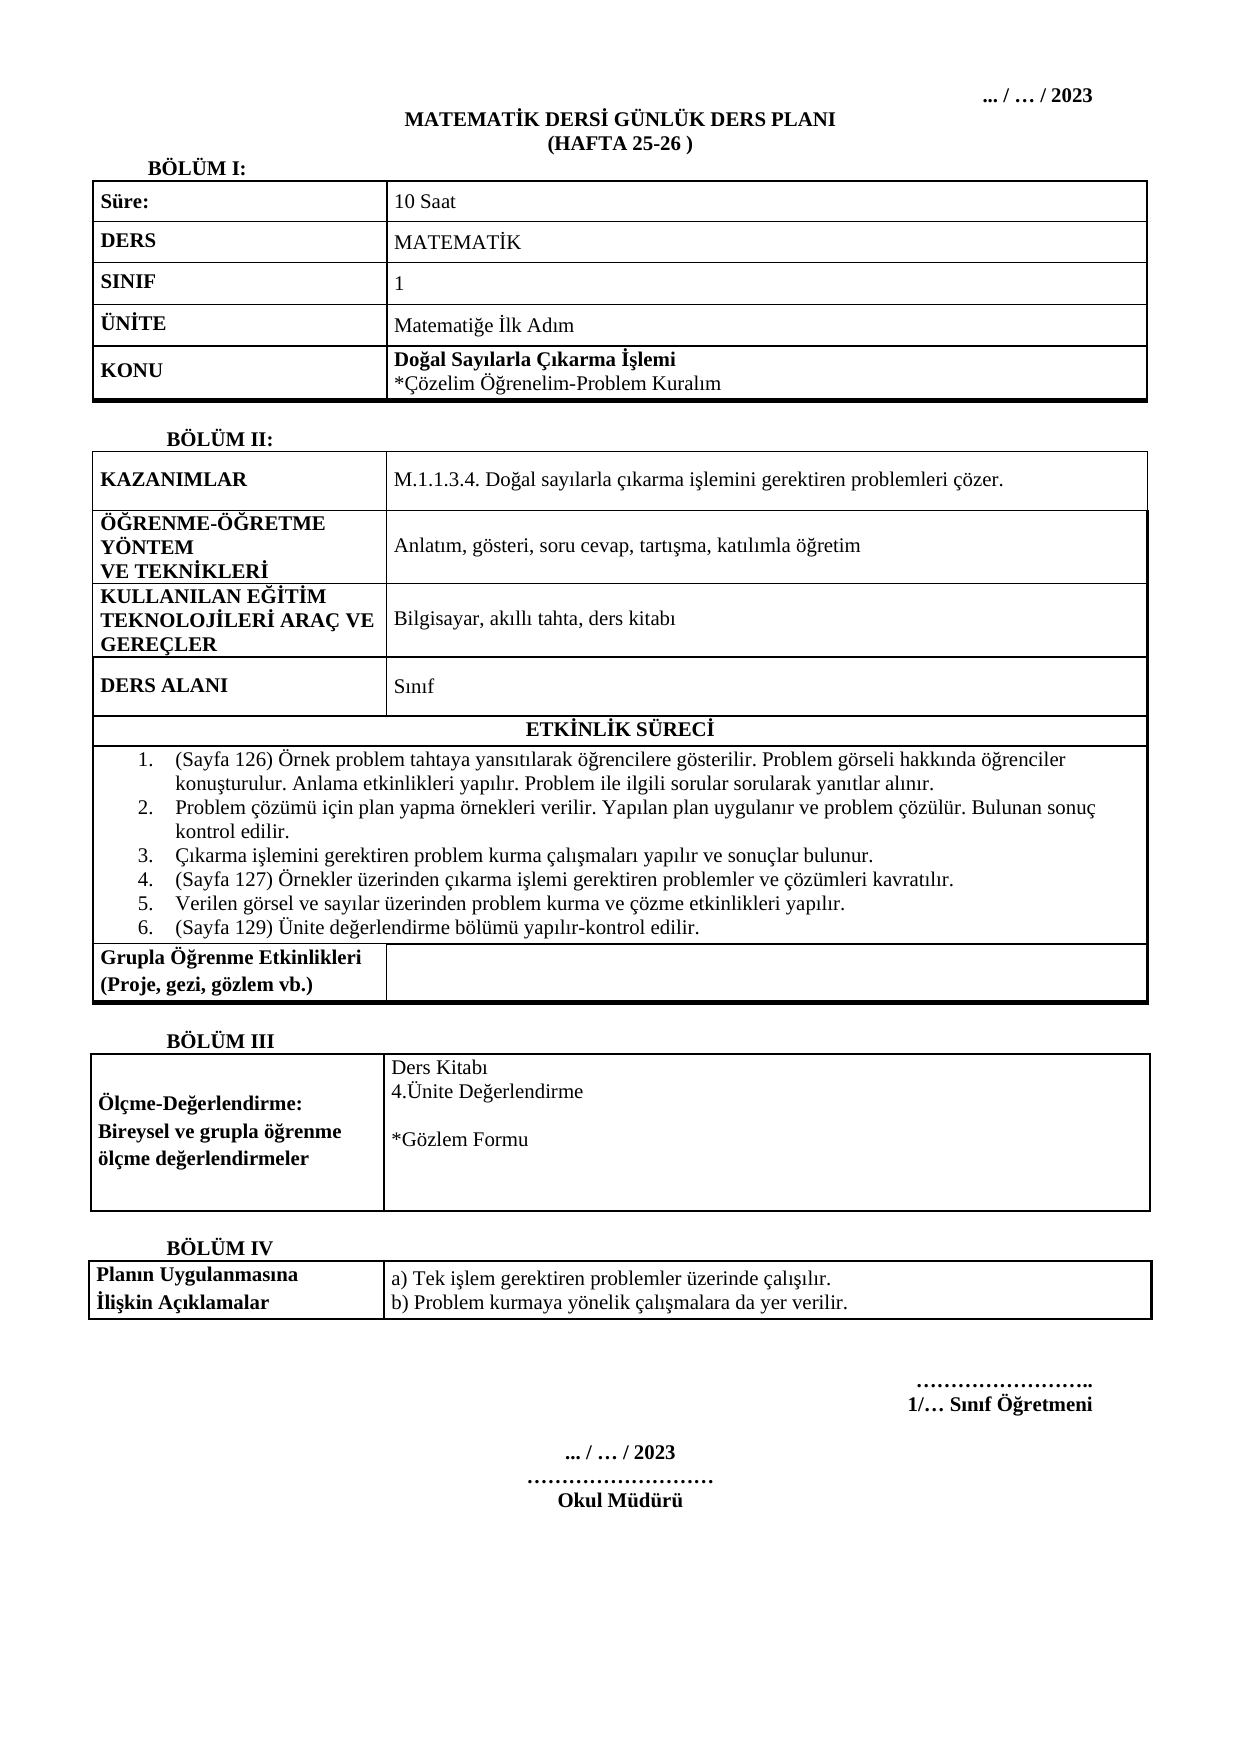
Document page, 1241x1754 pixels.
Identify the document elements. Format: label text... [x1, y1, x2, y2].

text (HAFTA 25-26 ) [148, 131, 1093, 155]
text BÖLÜM II: [148, 427, 1093, 451]
table_cell Doğal Sayılarla Çıkarma İşlemi *Çözelim Öğrenelim-Problem Kuralım [388, 347, 1146, 398]
table_header Planın Uygulanmasına İlişkin Açıklamalar [90, 1262, 383, 1317]
table_cell (Sayfa 126) Örnek problem tahtaya yansıtılarak öğrencilere gösterilir. Problem görseli hakkında öğrenciler konuşturulur. Anlama etkinlikleri yapılır. Problem ile ilgili sorular sorularak yanıtlar alınır. Problem çözümü için plan yapma örnekleri verilir. Yapılan plan uygulanır ve problem çözülür. Bulunan sonuç kontrol edilir. Çıkarma işlemini gerektiren problem kurma çalışmaları yapılır ve sonuçlar bulunur. (Sayfa 127) Örnekler üzerinden çıkarma işlemi gerektiren problemler ve çözümleri kavratılır. Verilen görsel ve sayılar üzerinden problem kurma ve çözme etkinlikleri yapılır. (Sayfa 129) Ünite değerlendirme bölümü yapılır-kontrol edilir. [94, 747, 1146, 943]
table_cell DERS ALANI [94, 658, 386, 715]
table_cell ÜNİTE [94, 305, 386, 345]
table_cell Anlatım, gösteri, soru cevap, tartışma, katılımla öğretim [387, 511, 1146, 583]
table_header a) Tek işlem gerektiren problemler üzerinde çalışılır. b) Problem kurmaya yönelik çalışmalara da yer verilir. [385, 1262, 1150, 1317]
subtitle BÖLÜM III [148, 1029, 1093, 1053]
text 1/… Sınıf Öğretmeni [148, 1392, 1093, 1416]
table_cell Grupla Öğrenme Etkinlikleri (Proje, gezi, gözlem vb.) [94, 944, 386, 1000]
table_header 10 Saat [388, 182, 1146, 221]
table_cell ÖĞRENME-ÖĞRETME YÖNTEM VE TEKNİKLERİ [93, 511, 386, 583]
table_cell Bilgisayar, akıllı tahta, ders kitabı [387, 584, 1146, 656]
table_cell KONU [94, 347, 386, 398]
table_cell Matematiğe İlk Adım [388, 305, 1146, 345]
table_cell [387, 945, 1146, 1000]
table_header KAZANIMLAR [93, 452, 386, 509]
text ... / … / 2023 [148, 83, 1093, 107]
subtitle BÖLÜM IV [148, 1236, 1093, 1260]
text Okul Müdürü [148, 1488, 1093, 1512]
table_header M.1.1.3.4. Doğal sayılarla çıkarma işlemini gerektiren problemleri çözer. [387, 452, 1147, 509]
table_header Ölçme-Değerlendirme: Bireysel ve grupla öğrenme ölçme değerlendirmeler [92, 1055, 383, 1210]
table_cell MATEMATİK [388, 222, 1146, 262]
table_cell SINIF [94, 263, 386, 303]
text BÖLÜM I: [148, 155, 1093, 179]
table_cell DERS [94, 222, 386, 262]
table_header Süre: [94, 182, 386, 221]
text ……………………… [148, 1464, 1093, 1488]
table_cell KULLANILAN EĞİTİM TEKNOLOJİLERİ ARAÇ VE GEREÇLER [93, 584, 386, 656]
table_cell ETKİNLİK SÜRECİ [94, 717, 1146, 744]
text ... / … / 2023 [148, 1440, 1093, 1464]
table_header Ders Kitabı 4.Ünite Değerlendirme *Gözlem Formu [385, 1055, 1149, 1210]
text MATEMATİK DERSİ GÜNLÜK DERS PLANI [148, 107, 1093, 131]
table_cell 1 [388, 263, 1146, 303]
table_cell Sınıf [387, 658, 1146, 715]
text …………………….. [148, 1368, 1093, 1392]
